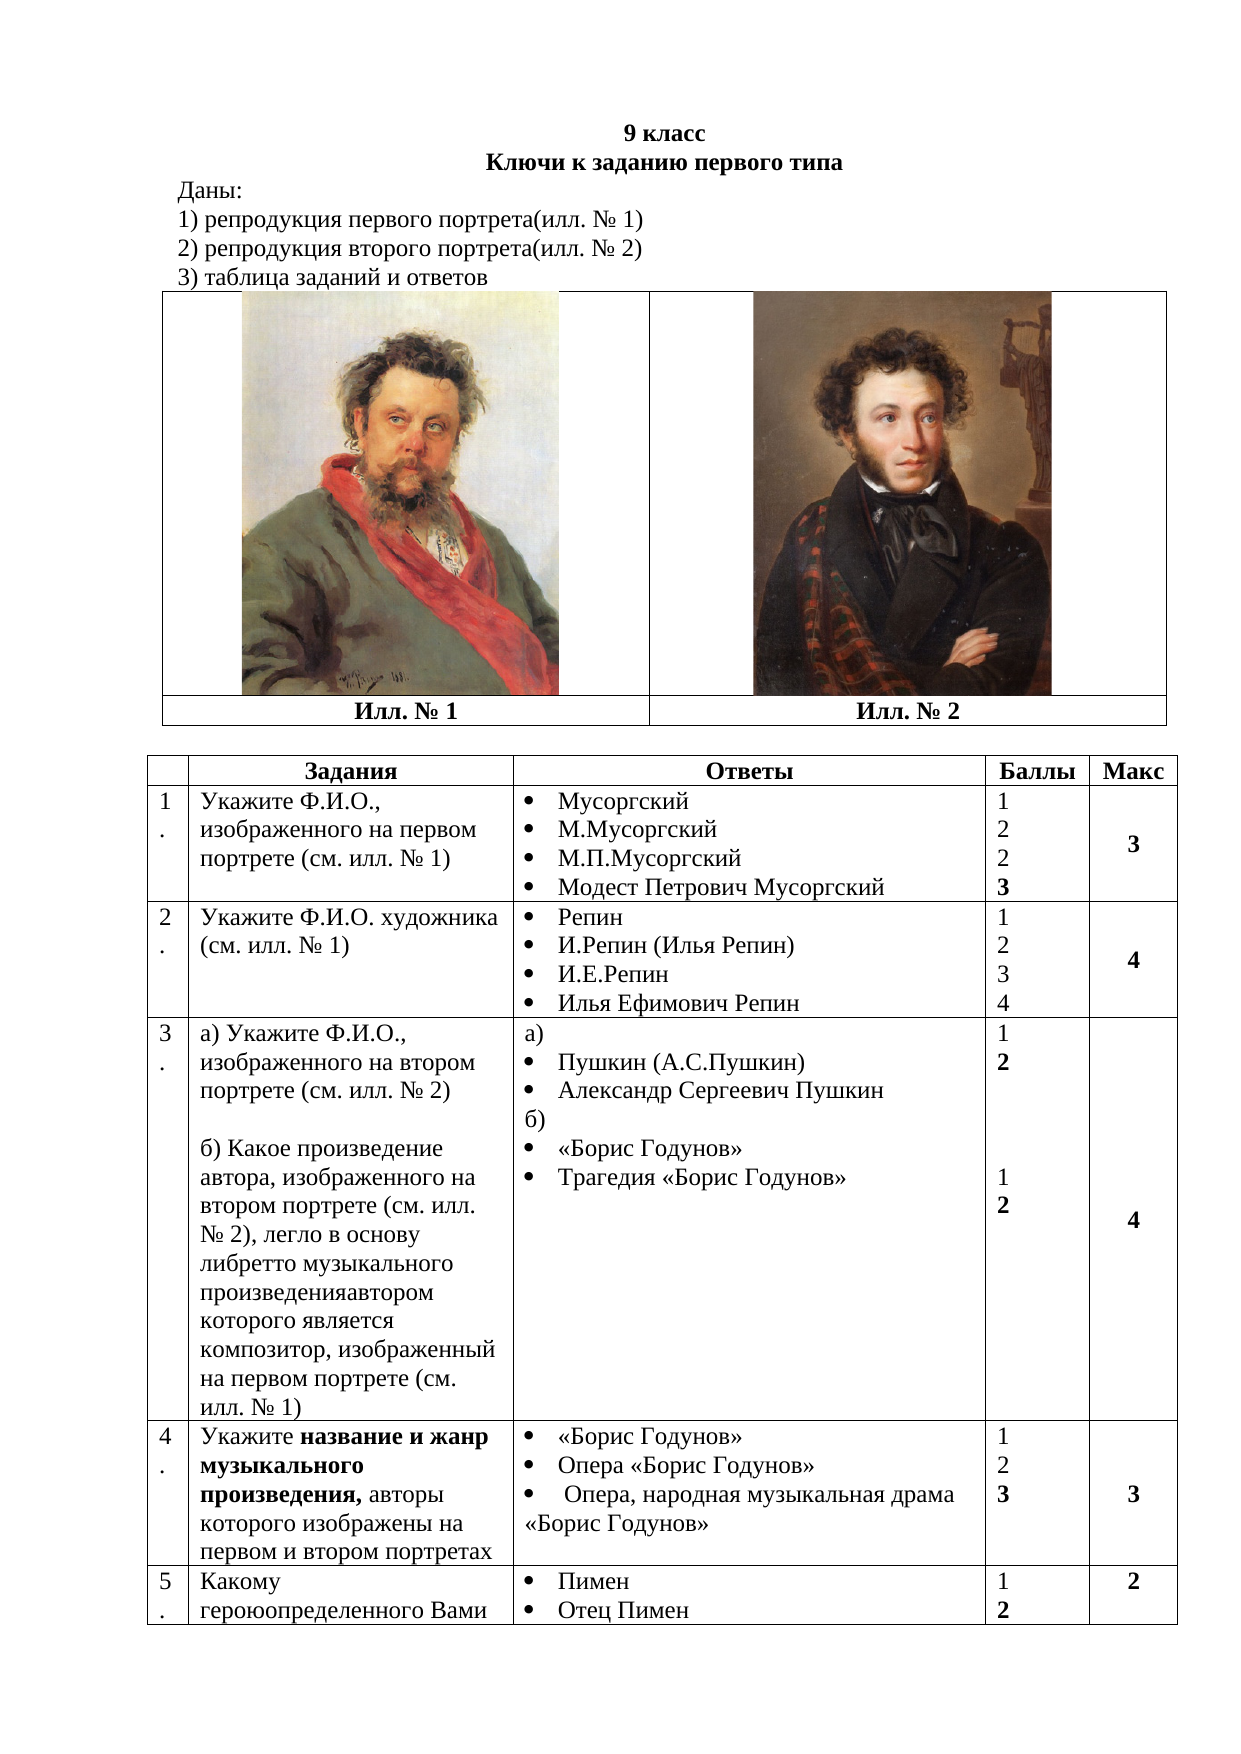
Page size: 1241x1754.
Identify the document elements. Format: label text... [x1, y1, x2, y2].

table_cell 3 [1090, 786, 1177, 901]
table_cell Пимен Отец Пимен [514, 1566, 985, 1624]
table_header [163, 292, 241, 695]
table_header [1052, 292, 1166, 695]
table_cell 1 2 3 [986, 1421, 1089, 1565]
table_header [650, 292, 753, 695]
table_cell 2. [148, 902, 188, 1017]
table_header [559, 292, 649, 695]
text Даны: [177, 176, 1152, 204]
table_cell 5. [148, 1566, 188, 1624]
table_header Ответы [514, 756, 985, 785]
table_header [148, 756, 188, 785]
table_cell 1 2 3 4 [986, 902, 1089, 1017]
picture [753, 291, 1052, 696]
table_cell Укажите Ф.И.О., изображенного на первом портрете (см. илл. № 1) [189, 786, 513, 901]
table_cell 1 2 2 3 [986, 786, 1089, 901]
table_cell «Борис Годунов» Опера «Борис Годунов» Опера, народная музыкальная драма «Борис Годунов» [514, 1421, 985, 1565]
picture [241, 291, 559, 695]
text 2) репродукция второго портрета(илл. № 2) [177, 233, 1152, 262]
table_cell 4. [148, 1421, 188, 1565]
table_cell Мусоргский М.Мусоргский М.П.Мусоргский Модест Петрович Мусоргский [514, 786, 985, 901]
table_cell 1 2 1 2 [986, 1018, 1089, 1420]
text 9 класс [177, 118, 1152, 147]
text Ключи к заданию первого типа [177, 147, 1152, 176]
table_cell Илл. № 2 [650, 696, 1166, 725]
text 3) таблица заданий и ответов [177, 262, 1152, 291]
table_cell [189, 1566, 513, 1624]
table_header Макс [1090, 756, 1177, 785]
table_cell 2 [1090, 1566, 1177, 1624]
text 1) репродукция первого портрета(илл. № 1) [177, 204, 1152, 233]
table_header Задания [189, 756, 513, 785]
table_cell а) Укажите Ф.И.О., изображенного на втором портрете (см. илл. № 2) б) Какое произведение автора, изображенного на втором портрете (см. илл. № 2), легло в основу либретто музыкального произведенияавтором которого является композитор, изображенный на первом портрете (см. илл. № 1) [189, 1018, 513, 1420]
table_cell а) Пушкин (А.С.Пушкин) Александр Сергеевич Пушкин б) «Борис Годунов» Трагедия «Борис Годунов» [514, 1018, 985, 1420]
table_cell Укажите название и жанр музыкального произведения, авторы которого изображены на первом и втором портретах [189, 1421, 513, 1565]
table_cell Репин И.Репин (Илья Репин) И.Е.Репин Илья Ефимович Репин [514, 902, 985, 1017]
table_cell 1. [148, 786, 188, 901]
table_cell 4 [1090, 1018, 1177, 1420]
table_cell 3. [148, 1018, 188, 1420]
table_header Баллы [986, 756, 1089, 785]
table_cell Укажите Ф.И.О. художника (см. илл. № 1) [189, 902, 513, 1017]
table_cell 1 2 [986, 1566, 1089, 1624]
table_cell 4 [1090, 902, 1177, 1017]
table_cell 3 [1090, 1421, 1177, 1565]
table_cell Илл. № 1 [163, 696, 649, 725]
